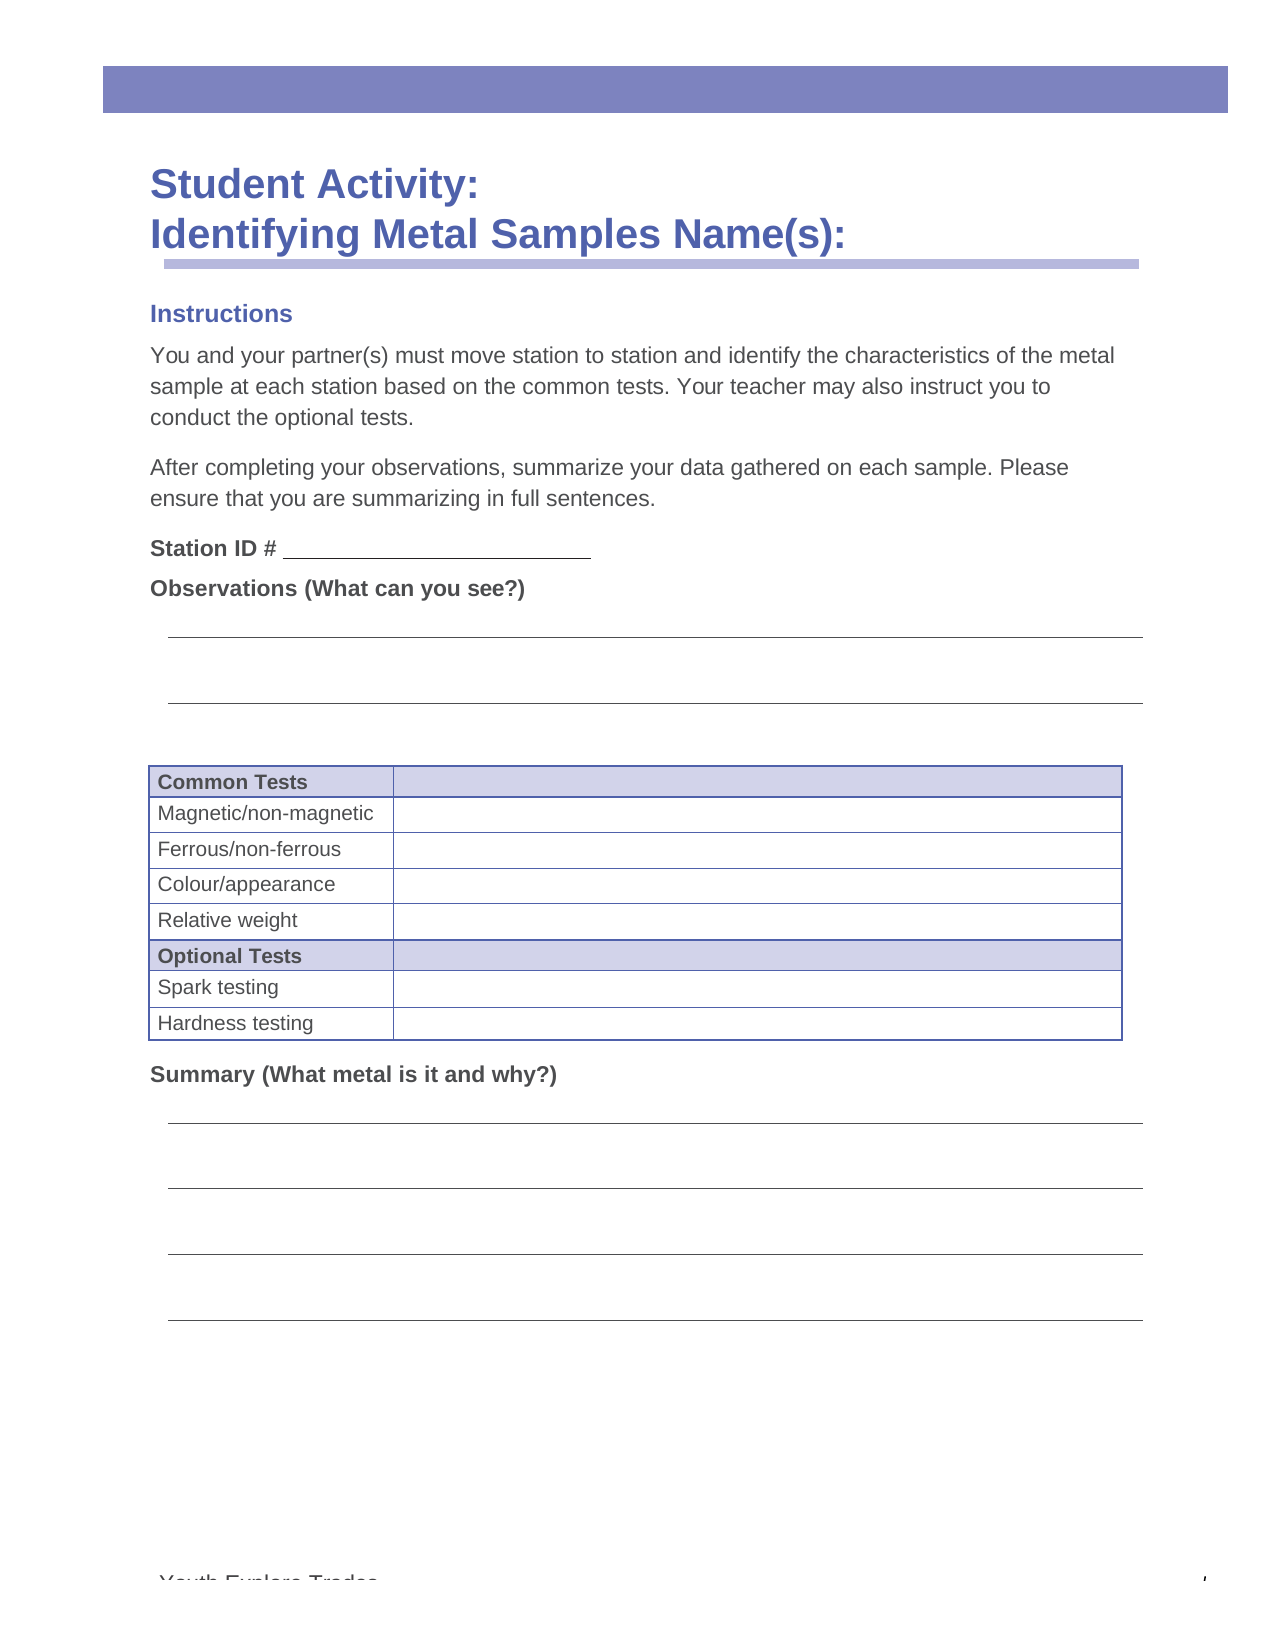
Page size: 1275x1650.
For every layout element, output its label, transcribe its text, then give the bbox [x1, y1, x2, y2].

table_cell [394, 798, 1121, 832]
table_cell Relative weight [150, 904, 393, 938]
subtitle Station ID # [150, 534, 1239, 561]
text Identifying Metal Samples Name(s): [150, 210, 1239, 258]
subtitle Instructions [150, 299, 1239, 328]
table_header Common Tests [150, 767, 393, 796]
text After completing your observations, summarize your data gathered on each sample. Please ensure that you are summarizing in full sentences. [150, 453, 1085, 511]
subtitle Student Activity: [150, 160, 1239, 208]
text Observations (What can you see?) [150, 575, 1239, 601]
table_cell [394, 904, 1121, 938]
table_cell Spark testing [150, 971, 393, 1007]
table_header [394, 767, 1121, 796]
table_cell Ferrous/non-ferrous [150, 833, 393, 867]
table_cell Magnetic/non-magnetic [150, 798, 393, 832]
table_cell [394, 869, 1121, 903]
table_cell [394, 971, 1121, 1007]
table_cell Colour/appearance [150, 869, 393, 903]
text You and your partner(s) must move station to station and identify the characteristics of the metal sample at each station based on the common tests. Your teacher may also instruct you to conduct the optional tests. [150, 342, 1122, 430]
table_cell Optional Tests [150, 941, 393, 970]
table_cell [394, 941, 1121, 970]
table_cell [394, 833, 1121, 867]
table_cell Hardness testing [150, 1008, 393, 1038]
table_cell [394, 1008, 1121, 1038]
text Summary (What metal is it and why?) [150, 1061, 1239, 1087]
